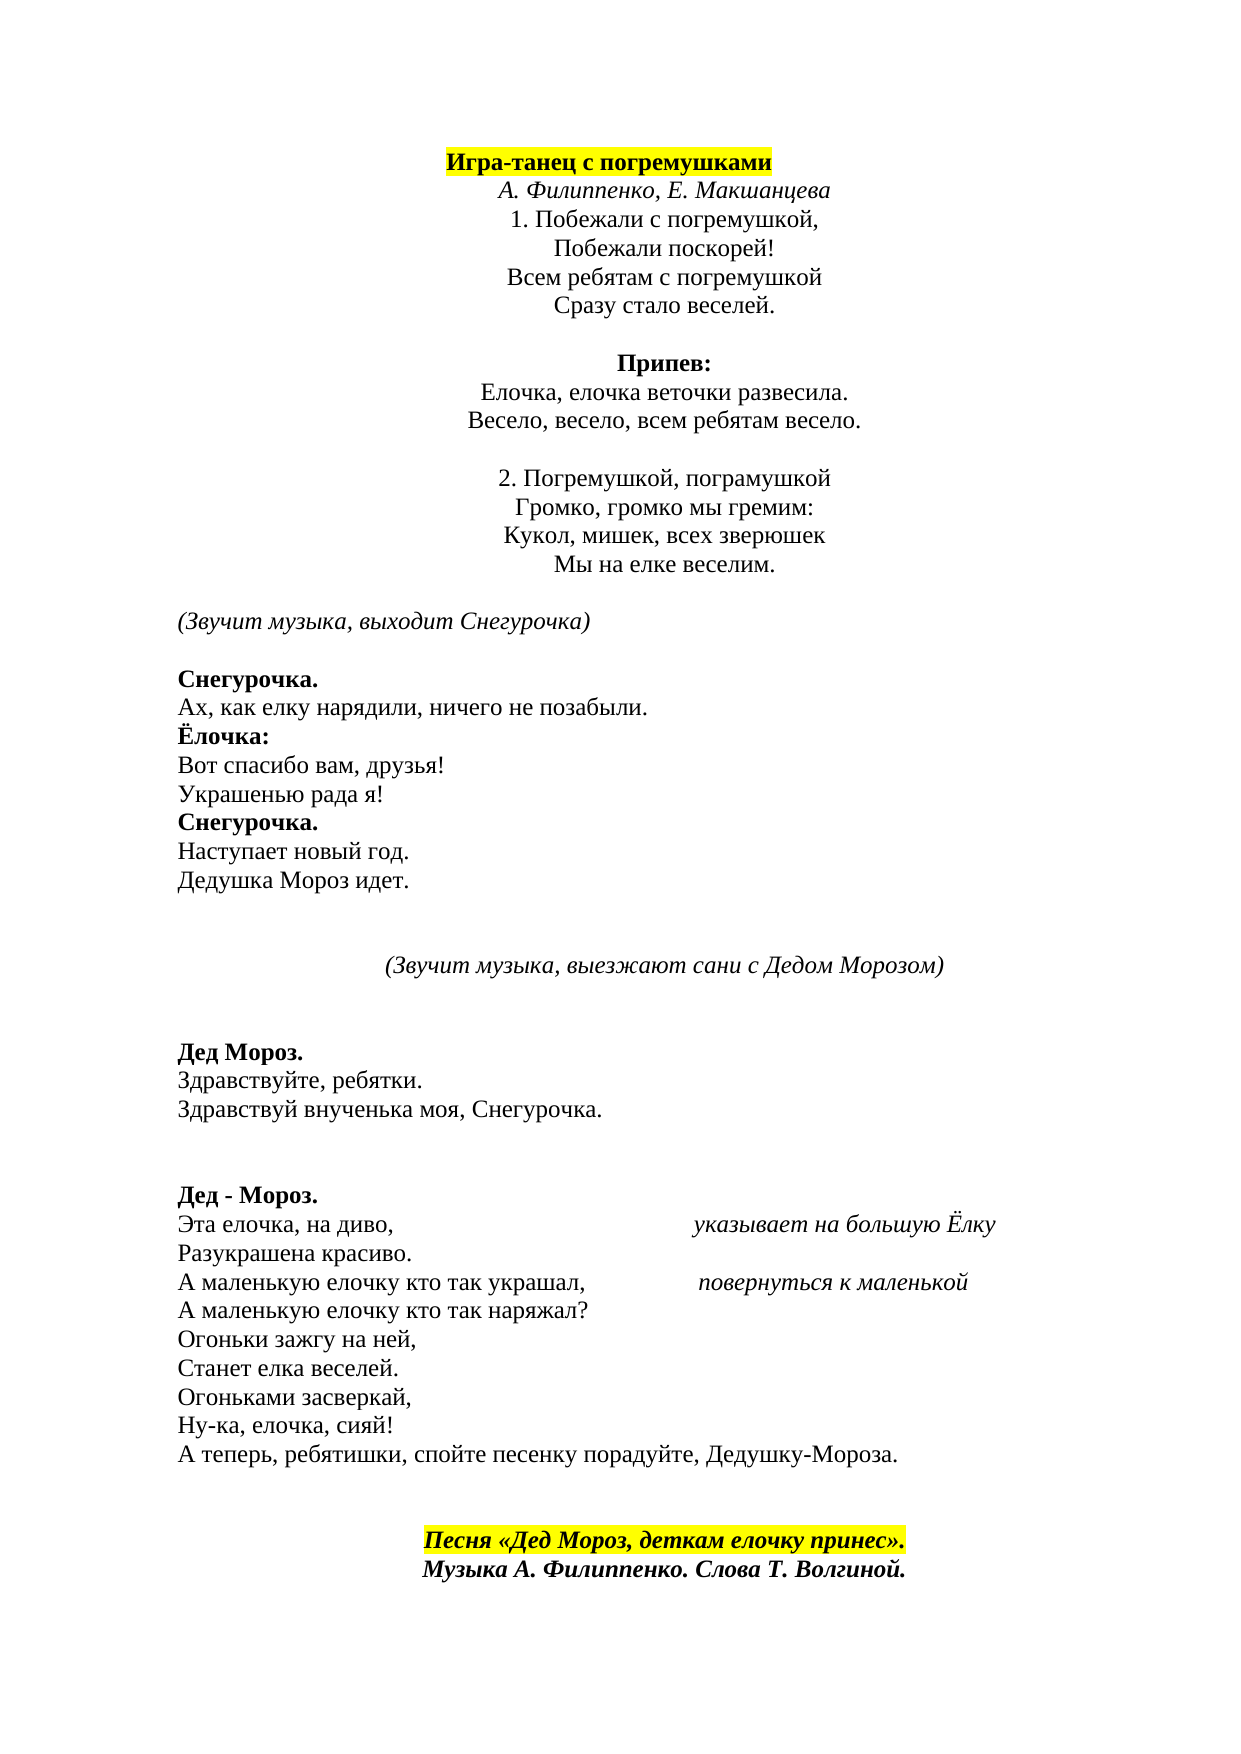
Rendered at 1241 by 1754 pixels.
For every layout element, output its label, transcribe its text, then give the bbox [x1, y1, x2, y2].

text Музыка А. Филиппенко. Слова Т. Волгиной. [177, 1554, 1152, 1583]
text Побежали поскорей! [177, 233, 1152, 262]
text А маленькую елочку кто так наряжал? Огоньки зажгу на ней, Станет елка веселей. Огоньками засверкай, Ну-ка, елочка, сияй! А теперь, ребятишки, спойте песенку порадуйте, Дедушку-Мороза. [177, 1295, 1152, 1468]
text Всем ребятам с погремушкой [177, 262, 1152, 291]
text Мы на елке веселим. [177, 549, 1152, 606]
text (Звучит музыка, выезжают сани с Дедом Морозом) [177, 922, 1152, 979]
text Кукол, мишек, всех зверюшек [177, 521, 1152, 549]
text (Звучит музыка, выходит Снегурочка) Снегурочка. Ах, как елку нарядили, ничего не позабыли. Ёлочка: Вот спасибо вам, друзья! Украшенью рада я! Снегурочка. Наступает новый год. Дедушка Мороз идет. [177, 606, 1152, 922]
text Сразу стало веселей. [177, 291, 1152, 319]
text А маленькую елочку кто так украшал, повернуться к маленькой [177, 1267, 1152, 1295]
text Громко, громко мы гремим: [177, 492, 1152, 521]
text А. Филиппенко, Е. Макшанцева 1. Побежали с погремушкой, [177, 176, 1152, 233]
text Весело, весело, всем ребятам весело. [177, 406, 1152, 434]
text Песня «Дед Мороз, деткам елочку принес». [177, 1468, 1152, 1554]
text 2. Погремушкой, пограмушкой [177, 463, 1152, 492]
text Елочка, елочка веточки развесила. [177, 377, 1152, 406]
text Припев: [177, 348, 1152, 377]
text Дед Мороз. Здравствуйте, ребятки. Здравствуй внученька моя, Снегурочка. Дед - Мороз. Эта елочка, на диво, указывает на большую Ёлку Разукрашена красиво. [177, 1008, 1152, 1267]
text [177, 118, 1152, 176]
